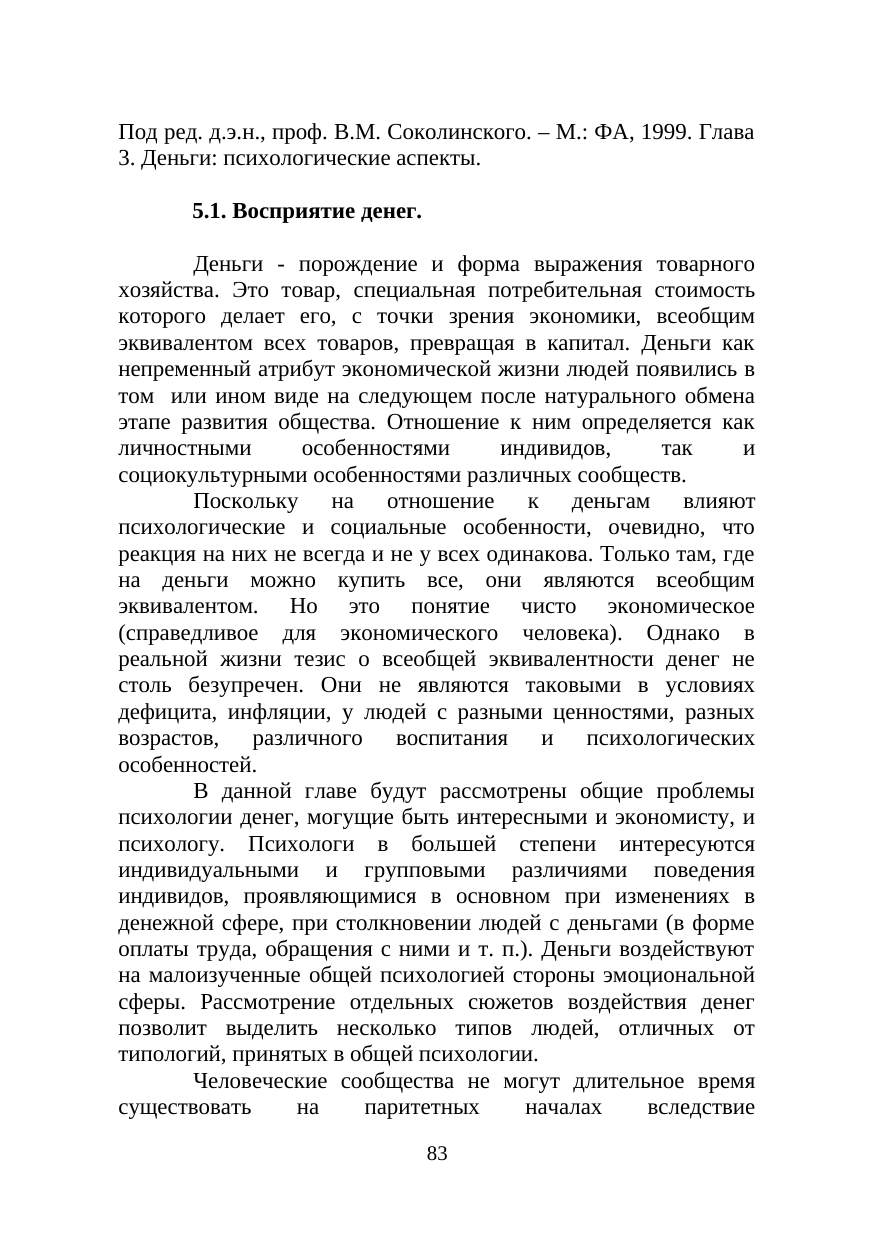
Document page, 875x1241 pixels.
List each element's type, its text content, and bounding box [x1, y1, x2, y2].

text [118, 118, 756, 171]
text 5.1. Восприятие денег. [192, 197, 756, 223]
text В данной главе будут рассмотрены общие проблемы психологии денег, могущие быть интересными и экономисту, и психологу. Психологи в большей степени интересуются индивидуальными и групповыми различиями поведения индивидов, проявляющимися в основном при изменениях в денежной сфере, при столкновении людей с деньгами (в форме оплаты труда, обращения с ними и т. п.). Деньги воздействуют на малоизученные общей психологией стороны эмоциональной сферы. Рассмотрение отдельных сюжетов воздействия денег позволит выделить несколько типов людей, отличных от типологий, принятых в общей психологии. [118, 777, 756, 1067]
text Поскольку на отношение к деньгам влияют психологические и социальные особенности, очевидно, что реакция на них не всегда и не у всех одинакова. Только там, где на деньги можно купить все, они являются всеобщим эквивалентом. Но это понятие чисто экономическое (справедливое для экономического человека). Однако в реальной жизни тезис о всеобщей эквивалентности денег не столь безупречен. Они не являются таковыми в условиях дефицита, инфляции, у людей с разными ценностями, разных возрастов, различного воспитания и психологических особенностей. [118, 487, 756, 777]
text Деньги - порождение и форма выражения товарного хозяйства. Это товар, специальная потребительная стоимость которого делает его, с точки зрения экономики, всеобщим эквивалентом всех товаров, превращая в капитал. Деньги как непременный атрибут экономической жизни людей появились в том или ином виде на следующем после натурального обмена этапе развития общества. Отношение к ним определяется как личностными особенностями индивидов, так и социокультурными особенностями различных сообществ. [118, 250, 756, 487]
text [118, 1067, 756, 1119]
